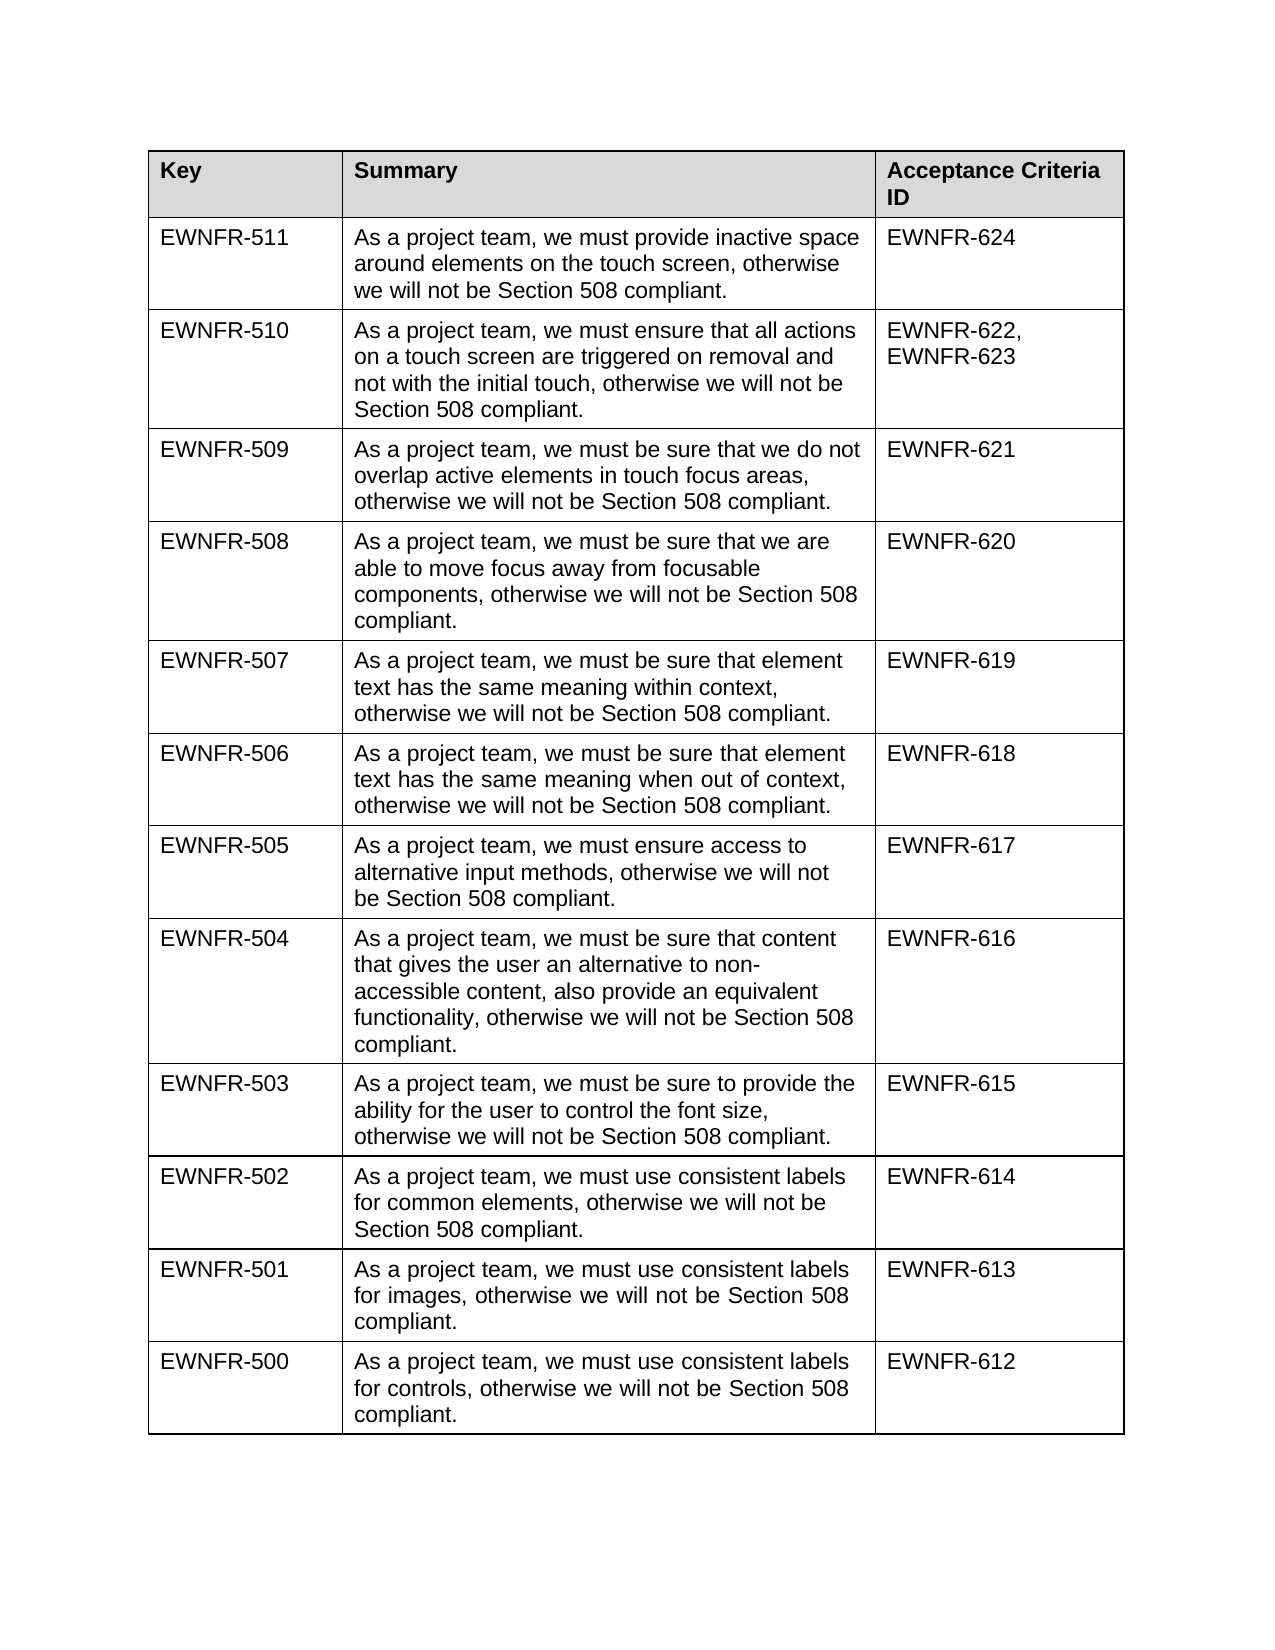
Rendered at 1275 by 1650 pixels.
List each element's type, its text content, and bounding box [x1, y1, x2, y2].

table_cell EWNFR-615 [876, 1064, 1123, 1155]
table_cell EWNFR-505 [149, 826, 342, 918]
table_cell EWNFR-621 [876, 429, 1123, 521]
table_header Key [149, 152, 342, 217]
table_cell EWNFR-500 [149, 1342, 342, 1433]
table_cell As a project team, we must be sure that we do not overlap active elements in touch focus areas, otherwise we will not be Section 508 compliant. [343, 429, 875, 521]
table_cell As a project team, we must be sure to provide the ability for the user to control the font size, otherwise we will not be Section 508 compliant. [343, 1064, 875, 1155]
table_cell EWNFR-618 [876, 734, 1123, 825]
table_cell As a project team, we must be sure that content that gives the user an alternative to non- accessible content, also provide an equivalent functionality, otherwise we will not be Section 508 compliant. [343, 919, 875, 1063]
table_cell As a project team, we must be sure that we are able to move focus away from focusable components, otherwise we will not be Section 508 compliant. [343, 522, 875, 640]
table_cell EWNFR-509 [149, 429, 342, 521]
table_cell EWNFR-612 [876, 1342, 1123, 1433]
table_cell As a project team, we must use consistent labels for common elements, otherwise we will not be Section 508 compliant. [343, 1157, 875, 1248]
table_cell EWNFR-508 [149, 522, 342, 640]
table_cell As a project team, we must be sure that element text has the same meaning within context, otherwise we will not be Section 508 compliant. [343, 641, 875, 732]
table_cell EWNFR-506 [149, 734, 342, 825]
table_cell EWNFR-616 [876, 919, 1123, 1063]
table_cell EWNFR-624 [876, 218, 1123, 309]
table_cell EWNFR-622, EWNFR-623 [876, 310, 1123, 428]
table_cell EWNFR-510 [149, 310, 342, 428]
table_cell As a project team, we must ensure that all actions on a touch screen are triggered on removal and not with the initial touch, otherwise we will not be Section 508 compliant. [343, 310, 875, 428]
table_cell EWNFR-501 [149, 1250, 342, 1341]
table_cell As a project team, we must be sure that element text has the same meaning when out of context, otherwise we will not be Section 508 compliant. [343, 734, 875, 825]
table_cell As a project team, we must provide inactive space around elements on the touch screen, otherwise we will not be Section 508 compliant. [343, 218, 875, 309]
table_header Acceptance Criteria ID [876, 152, 1123, 217]
table_cell EWNFR-619 [876, 641, 1123, 732]
table_cell EWNFR-503 [149, 1064, 342, 1155]
table_cell EWNFR-507 [149, 641, 342, 732]
table_cell EWNFR-504 [149, 919, 342, 1063]
table_cell EWNFR-617 [876, 826, 1123, 918]
table_cell EWNFR-614 [876, 1157, 1123, 1248]
table_cell EWNFR-502 [149, 1157, 342, 1248]
table_cell As a project team, we must use consistent labels for images, otherwise we will not be Section 508 compliant. [343, 1250, 875, 1341]
table_header Summary [343, 152, 875, 217]
table_cell EWNFR-620 [876, 522, 1123, 640]
table_cell EWNFR-511 [149, 218, 342, 309]
table_cell As a project team, we must use consistent labels for controls, otherwise we will not be Section 508 compliant. [343, 1342, 875, 1433]
table_cell EWNFR-613 [876, 1250, 1123, 1341]
table_cell As a project team, we must ensure access to alternative input methods, otherwise we will not be Section 508 compliant. [343, 826, 875, 918]
